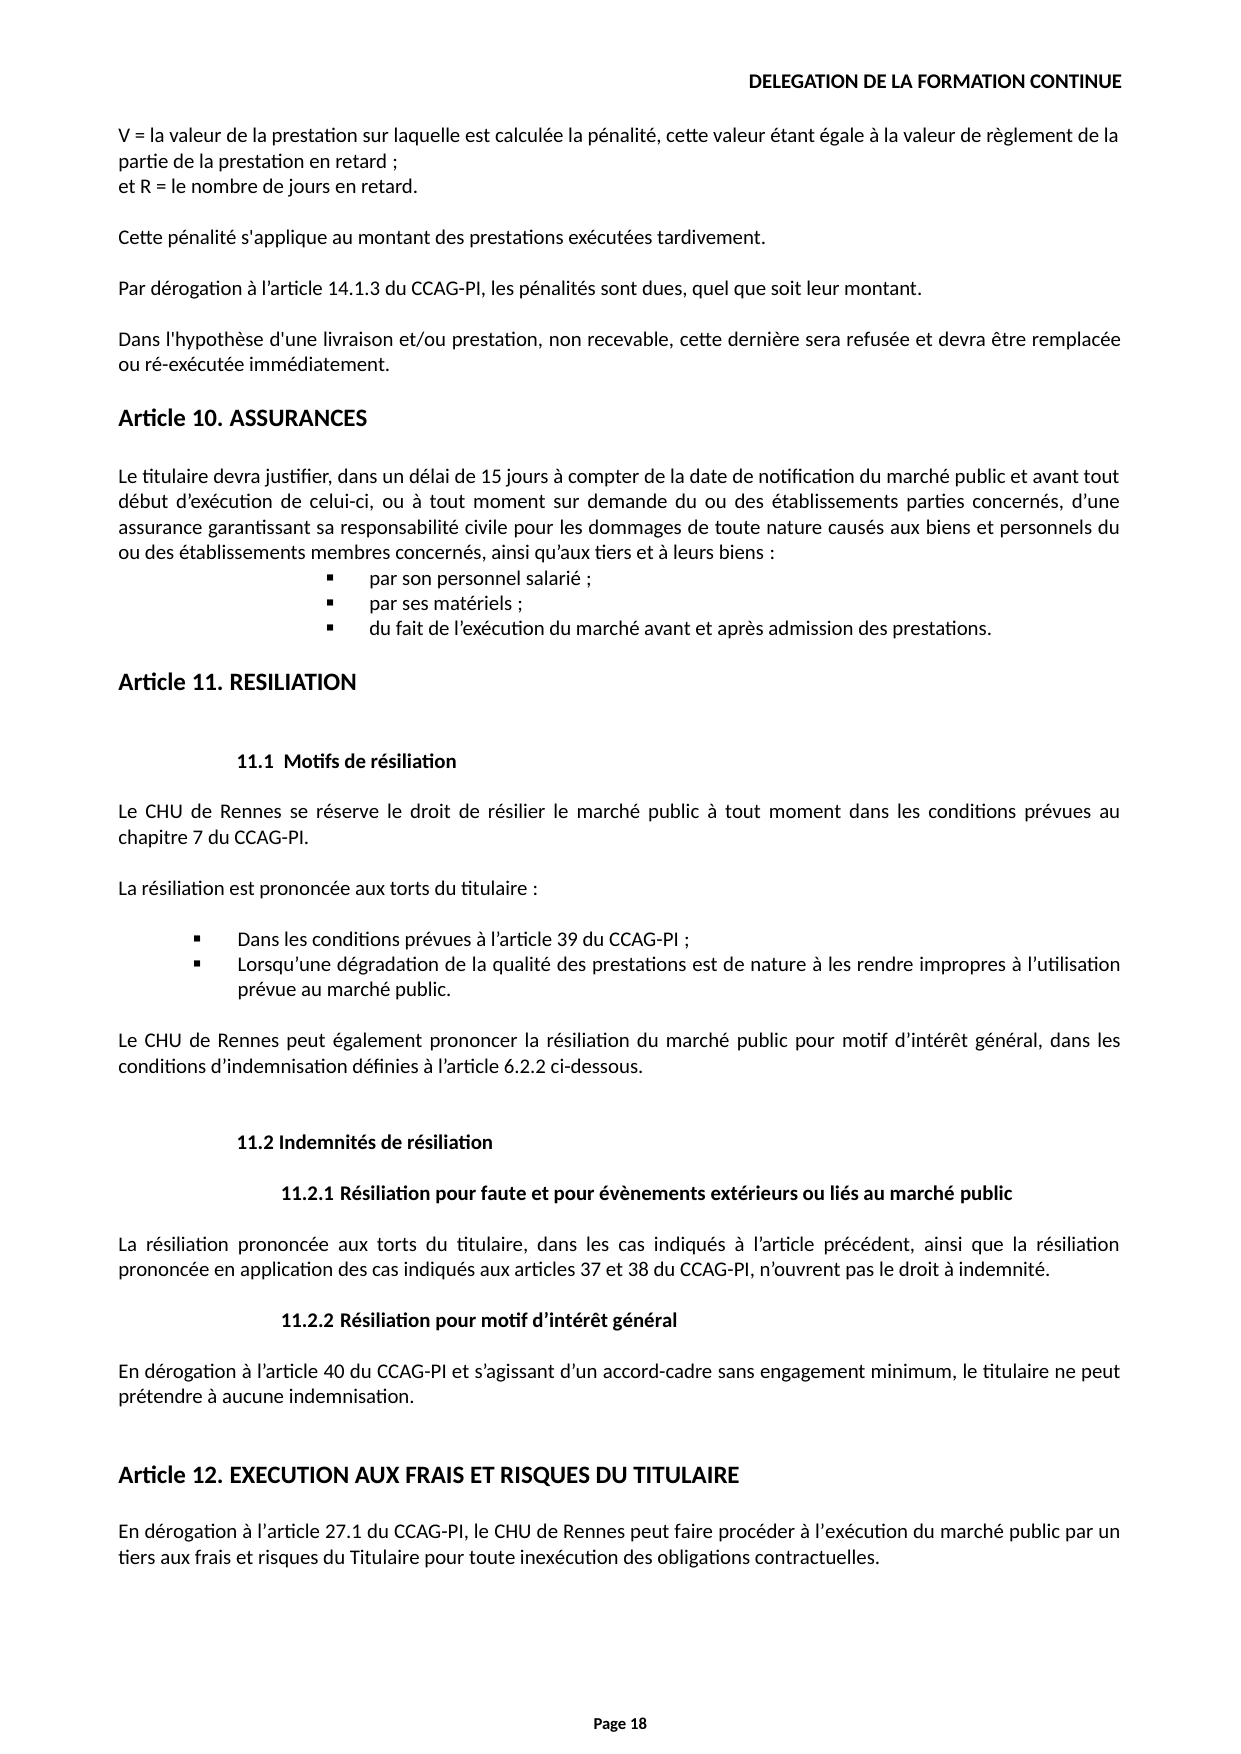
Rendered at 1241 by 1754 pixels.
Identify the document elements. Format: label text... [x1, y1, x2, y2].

text V = la valeur de la prestation sur laquelle est calculée la pénalité, cette valeur étant égale à la valeur de règlement de la partie de la prestation en retard ; [118, 122, 1122, 173]
list Lorsqu’une dégradation de la qualité des prestations est de nature à les rendre impropres à l’utilisation prévue au marché public. [192, 951, 1122, 1002]
list par ses matériels ; [325, 590, 1122, 616]
text Cette pénalité s'applique au montant des prestations exécutées tardivement. [118, 224, 1122, 249]
text La résiliation prononcée aux torts du titulaire, dans les cas indiqués à l’article précédent, ainsi que la résiliation prononcée en application des cas indiqués aux articles 37 et 38 du CCAG-PI, n’ouvrent pas le droit à indemnité. [118, 1231, 1122, 1282]
text et R = le nombre de jours en retard. [118, 173, 1122, 199]
subtitle Motifs de résiliation [236, 748, 1122, 773]
text La résiliation est prononcée aux torts du titulaire : [118, 875, 1122, 900]
subtitle Indemnités de résiliation [236, 1129, 1122, 1154]
subtitle EXECUTION AUX FRAIS ET RISQUES DU TITULAIRE [118, 1459, 1122, 1490]
subtitle Résiliation pour faute et pour évènements extérieurs ou liés au marché public [281, 1180, 1122, 1205]
list par son personnel salarié ; [325, 565, 1122, 590]
list Dans les conditions prévues à l’article 39 du CCAG-PI ; [192, 926, 1122, 951]
text Le titulaire devra justifier, dans un délai de 15 jours à compter de la date de notification du marché public et avant tout début d’exécution de celui-ci, ou à tout moment sur demande du ou des établissements parties concernés, d’une assurance garantissant sa responsabilité civile pour les dommages de toute nature causés aux biens et personnels du ou des établissements membres concernés, ainsi qu’aux tiers et à leurs biens : [118, 463, 1122, 565]
text Par dérogation à l’article 14.1.3 du CCAG-PI, les pénalités sont dues, quel que soit leur montant. [118, 275, 1122, 300]
text Le CHU de Rennes se réserve le droit de résilier le marché public à tout moment dans les conditions prévues au chapitre 7 du CCAG-PI. [118, 799, 1122, 849]
text Dans l'hypothèse d'une livraison et/ou prestation, non recevable, cette dernière sera refusée et devra être remplacée ou ré-exécutée immédiatement. [118, 326, 1122, 377]
text Le CHU de Rennes peut également prononcer la résiliation du marché public pour motif d’intérêt général, dans les conditions d’indemnisation définies à l’article 6.2.2 ci-dessous. [118, 1027, 1122, 1078]
text En dérogation à l’article 40 du CCAG-PI et s’agissant d’un accord-cadre sans engagement minimum, le titulaire ne peut prétendre à aucune indemnisation. [118, 1358, 1122, 1409]
list du fait de l’exécution du marché avant et après admission des prestations. [325, 616, 1122, 641]
text En dérogation à l’article 27.1 du CCAG-PI, le CHU de Rennes peut faire procéder à l’exécution du marché public par un tiers aux frais et risques du Titulaire pour toute inexécution des obligations contractuelles. [118, 1519, 1122, 1569]
subtitle Résiliation pour motif d’intérêt général [281, 1307, 1122, 1332]
subtitle RESILIATION [118, 666, 1122, 697]
subtitle ASSURANCES [118, 402, 1122, 433]
